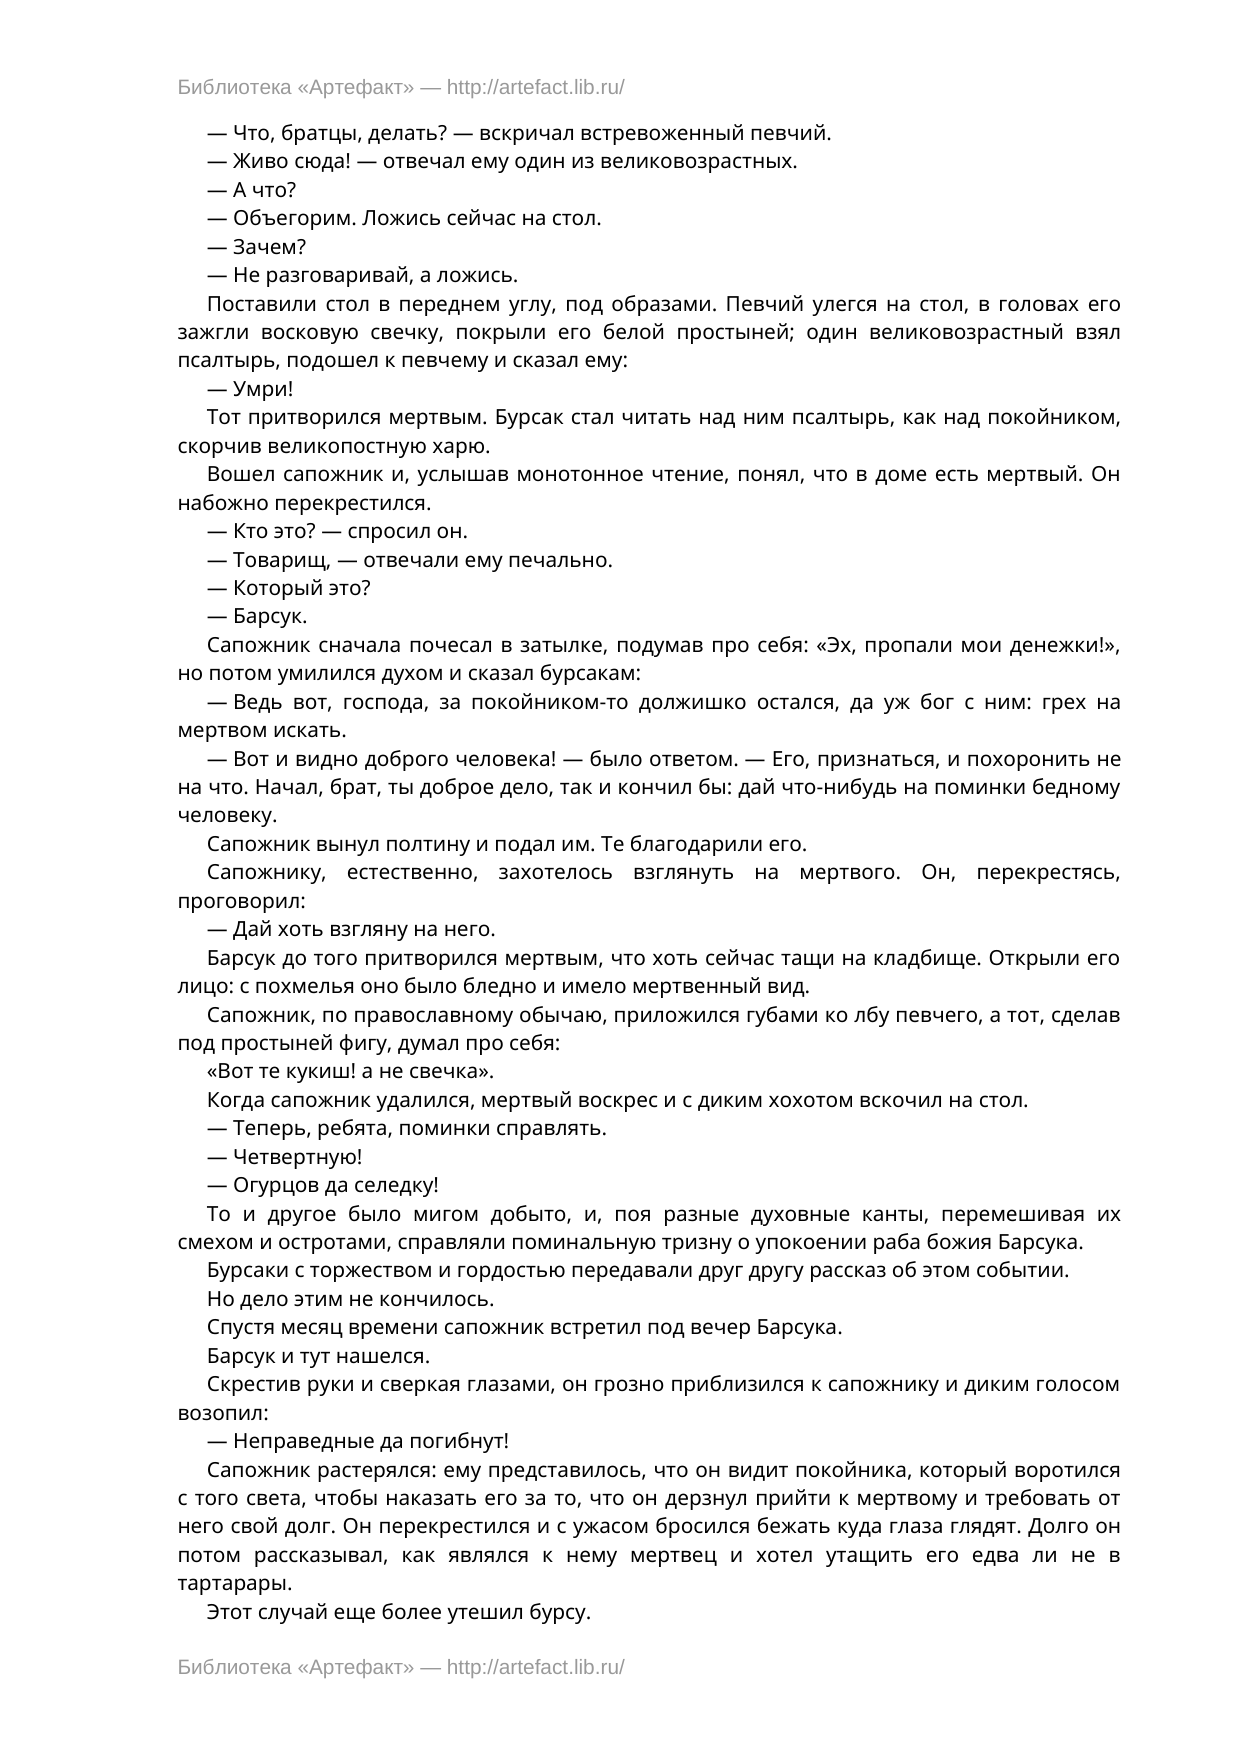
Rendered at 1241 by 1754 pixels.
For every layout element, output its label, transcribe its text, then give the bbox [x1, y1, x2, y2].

text — Барсук. [177, 602, 1122, 630]
text «Вот те кукиш! а не свечка». [177, 1057, 1122, 1085]
text Поставили стол в переднем углу, под образами. Певчий улегся на стол, в головах его зажгли восковую свечку, покрыли его белой простыней; один великовозрастный взял псалтырь, подошел к певчему и сказал ему: [177, 289, 1122, 374]
text — Ведь вот, господа, за покойником-то должишко остался, да уж бог с ним: грех на мертвом искать. [177, 687, 1122, 744]
text Спустя месяц времени сапожник встретил под вечер Барсука. [177, 1312, 1122, 1341]
text Когда сапожник удалился, мертвый воскрес и с диким хохотом вскочил на стол. [177, 1085, 1122, 1113]
text — Зачем? [177, 232, 1122, 260]
text Скрестив руки и сверкая глазами, он грозно приблизился к сапожнику и диким голосом возопил: [177, 1369, 1122, 1426]
text Сапожник, по православному обычаю, приложился губами ко лбу певчего, а тот, сделав под простыней фигу, думал про себя: [177, 1000, 1122, 1057]
text Бурсаки с торжеством и гордостью передавали друг другу рассказ об этом событии. [177, 1256, 1122, 1284]
text — Живо сюда! — отвечал ему один из великовозрастных. [177, 147, 1122, 175]
text Вошел сапожник и, услышав монотонное чтение, понял, что в доме есть мертвый. Он набожно перекрестился. [177, 459, 1122, 516]
text — Который это? [177, 573, 1122, 602]
text — Огурцов да селедку! [177, 1170, 1122, 1199]
text — Неправедные да погибнут! [177, 1426, 1122, 1455]
text — Объегорим. Ложись сейчас на стол. [177, 203, 1122, 232]
text — Кто это? — спросил он. [177, 516, 1122, 545]
text — Теперь, ребята, поминки справлять. [177, 1113, 1122, 1142]
text — Товарищ, — отвечали ему печально. [177, 545, 1122, 573]
text Сапожник сначала почесал в затылке, подумав про себя: «Эх, пропали мои денежки!», но потом умилился духом и сказал бурсакам: [177, 630, 1122, 687]
text Но дело этим не кончилось. [177, 1284, 1122, 1312]
text — А что? [177, 175, 1122, 203]
text — Вот и видно доброго человека! — было ответом. — Его, признаться, и похоронить не на что. Начал, брат, ты доброе дело, так и кончил бы: дай что-нибудь на поминки бедному человеку. [177, 744, 1122, 829]
text — Что, братцы, делать? — вскричал встревоженный певчий. [177, 118, 1122, 147]
text Этот случай еще более утешил бурсу. [177, 1597, 1122, 1625]
text — Не разговаривай, а ложись. [177, 260, 1122, 289]
text — Четвертную! [177, 1142, 1122, 1170]
text — Дай хоть взгляну на него. [177, 914, 1122, 943]
text Барсук до того притворился мертвым, что хоть сейчас тащи на кладбище. Открыли его лицо: с похмелья оно было бледно и имело мертвенный вид. [177, 943, 1122, 1000]
text Тот притворился мертвым. Бурсак стал читать над ним псалтырь, как над покойником, скорчив великопостную харю. [177, 402, 1122, 459]
text Барсук и тут нашелся. [177, 1341, 1122, 1369]
text — Умри! [177, 374, 1122, 402]
text Сапожнику, естественно, захотелось взглянуть на мертвого. Он, перекрестясь, проговорил: [177, 857, 1122, 914]
text Сапожник растерялся: ему представилось, что он видит покойника, который воротился с того света, чтобы наказать его за то, что он дерзнул прийти к мертвому и требовать от него свой долг. Он перекрестился и с ужасом бросился бежать куда глаза глядят. Долго он потом рассказывал, как являлся к нему мертвец и хотел утащить его едва ли не в тартарары. [177, 1455, 1122, 1597]
text Сапожник вынул полтину и подал им. Те благодарили его. [177, 829, 1122, 857]
text То и другое было мигом добыто, и, поя разные духовные канты, перемешивая их смехом и остротами, справляли поминальную тризну о упокоении раба божия Барсука. [177, 1199, 1122, 1256]
